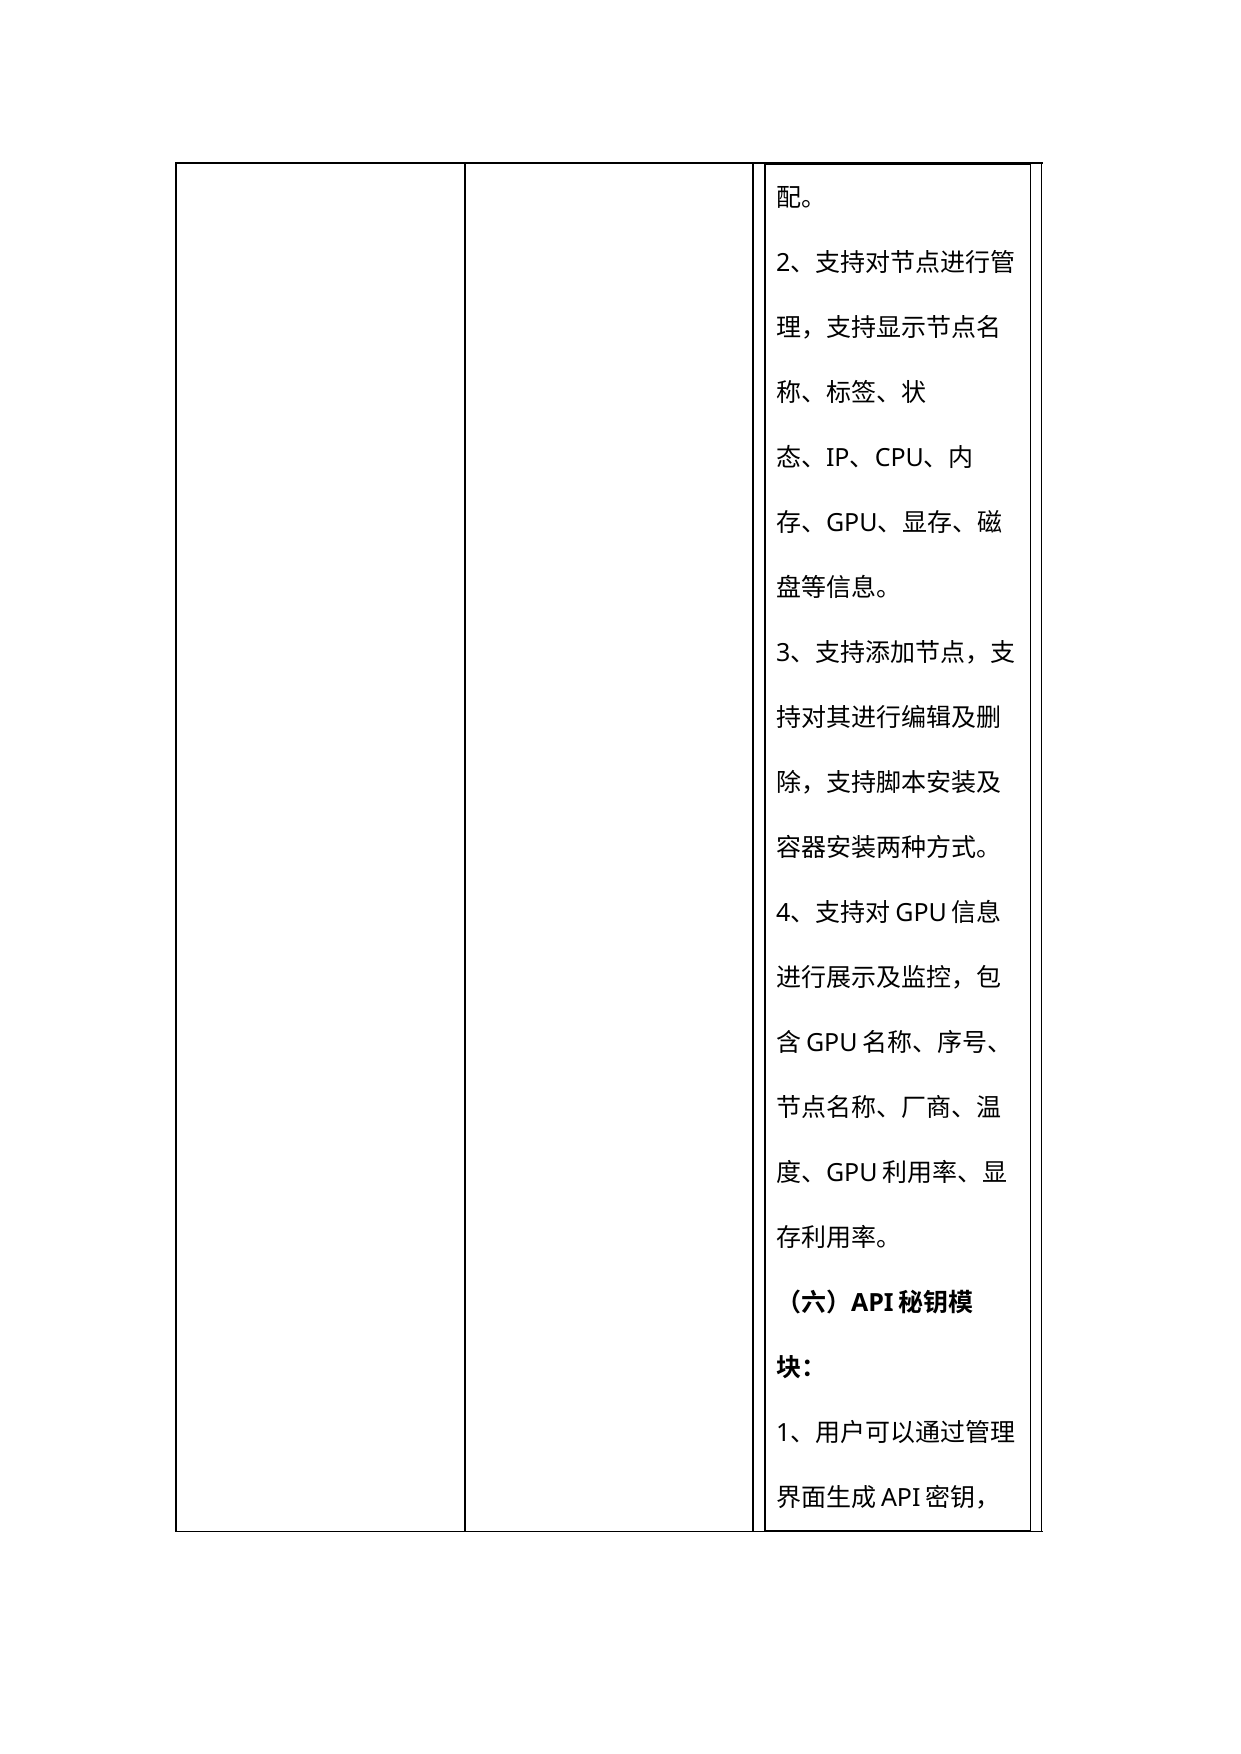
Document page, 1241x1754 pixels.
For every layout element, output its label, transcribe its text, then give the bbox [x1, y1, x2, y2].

table_cell 1 [177, 164, 464, 1531]
table_cell [466, 164, 752, 1531]
table_cell 清单明细 [766, 165, 1030, 1530]
